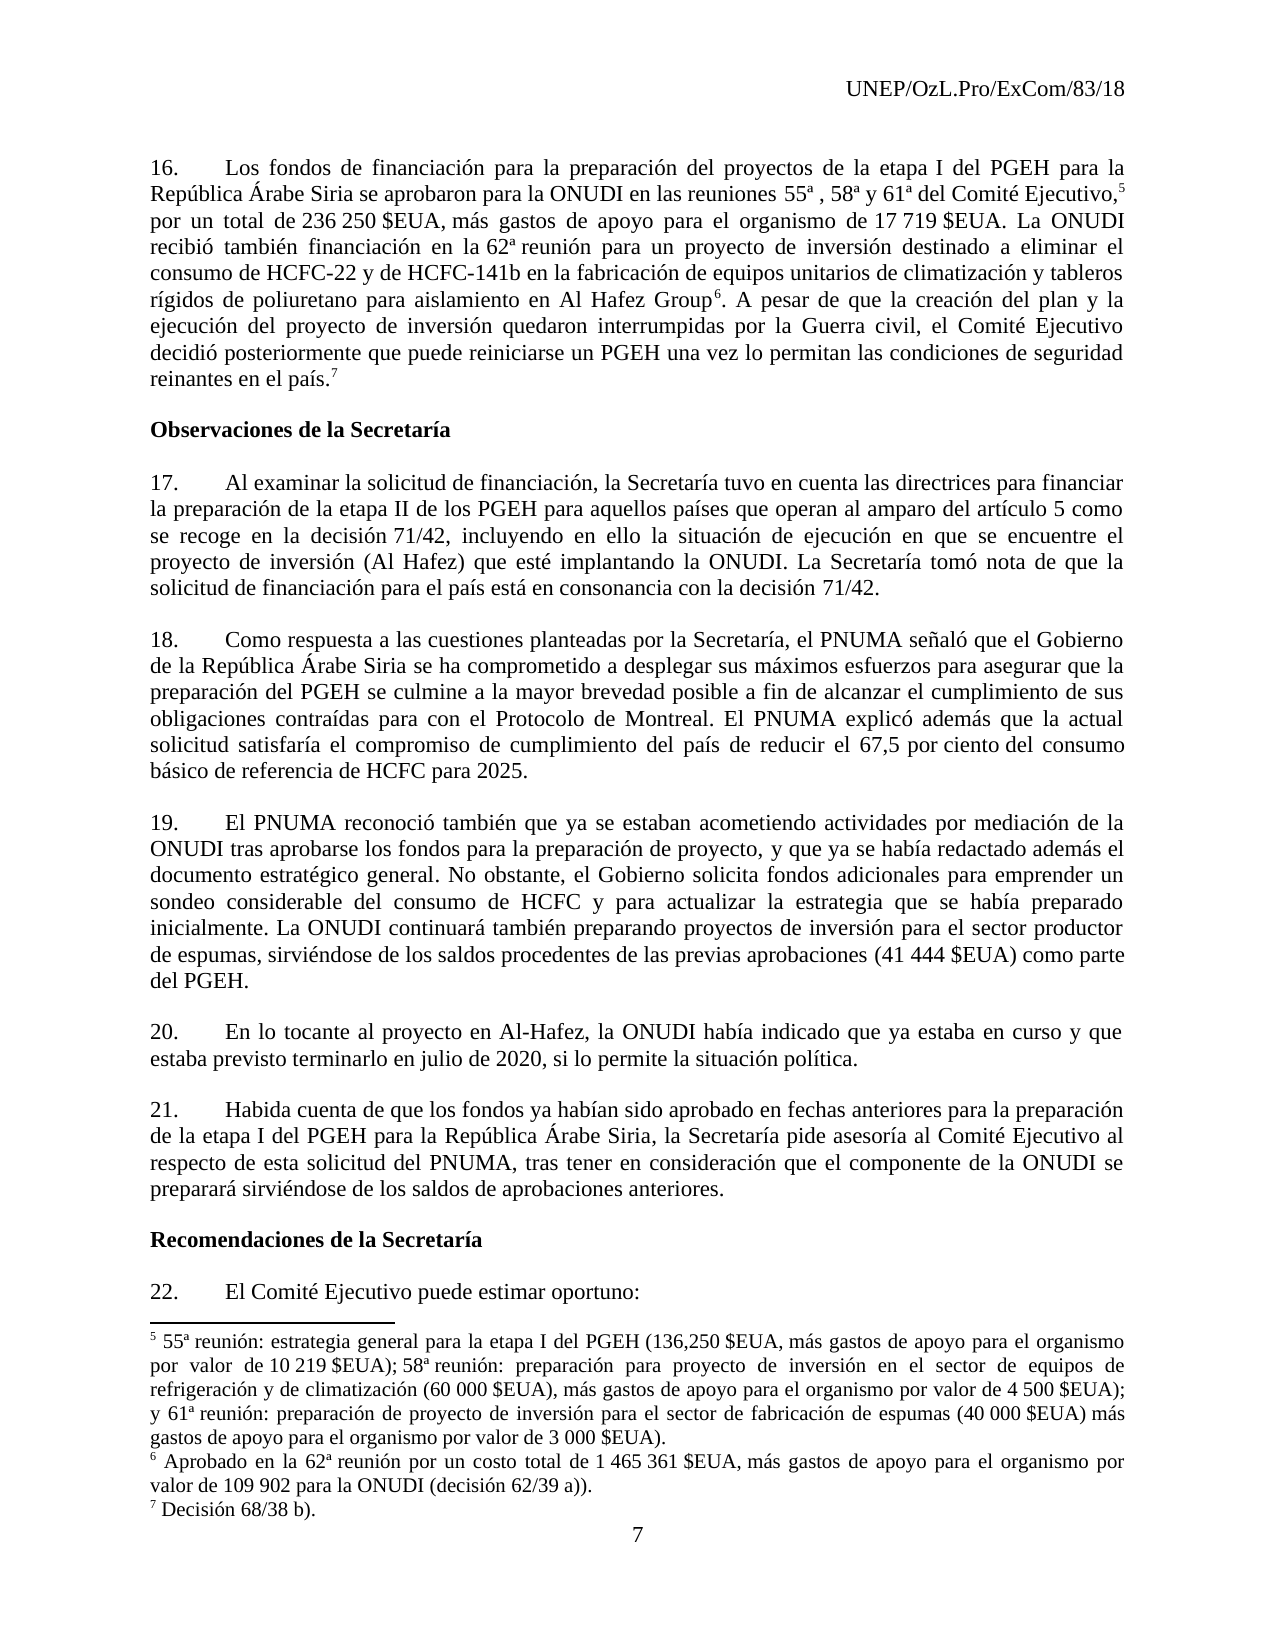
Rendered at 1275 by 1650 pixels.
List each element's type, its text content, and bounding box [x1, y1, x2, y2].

subtitle El Comité Ejecutivo puede estimar oportuno: [150, 1278, 1125, 1304]
subtitle Como respuesta a las cuestiones planteadas por la Secretaría, el PNUMA señaló que el Gobierno de la República Árabe Siria se ha comprometido a desplegar sus máximos esfuerzos para asegurar que la preparación del PGEH se culmine a la mayor brevedad posible a fin de alcanzar el cumplimiento de sus obligaciones contraídas para con el Protocolo de Montreal. El PNUMA explicó además que la actual solicitud satisfaría el compromiso de cumplimiento del país de reducir el 67,5 por ciento del consumo básico de referencia de HCFC para 2025. [150, 626, 1125, 784]
subtitle El PNUMA reconoció también que ya se estaban acometiendo actividades por mediación de la ONUDI tras aprobarse los fondos para la preparación de proyecto, y que ya se había redactado además el documento estratégico general. No obstante, el Gobierno solicita fondos adicionales para emprender un sondeo considerable del consumo de HCFC y para actualizar la estrategia que se había preparado inicialmente. La ONUDI continuará también preparando proyectos de inversión para el sector productor de espumas, sirviéndose de los saldos procedentes de las previas aprobaciones (41 444 $EUA) como parte del PGEH. [150, 809, 1125, 993]
subtitle En lo tocante al proyecto en Al-Hafez, la ONUDI había indicado que ya estaba en curso y que estaba previsto terminarlo en julio de 2020, si lo permite la situación política. [150, 1018, 1125, 1071]
text Observaciones de la Secretaría [150, 416, 1125, 443]
text Recomendaciones de la Secretaría [150, 1226, 1125, 1253]
subtitle Al examinar la solicitud de financiación, la Secretaría tuvo en cuenta las directrices para financiar la preparación de la etapa II de los PGEH para aquellos países que operan al amparo del artículo 5 como se recoge en la decisión 71/42, incluyendo en ello la situación de ejecución en que se encuentre el proyecto de inversión (Al Hafez) que esté implantando la ONUDI. La Secretaría tomó nota de que la solicitud de financiación para el país está en consonancia con la decisión 71/42. [150, 469, 1125, 601]
subtitle Los fondos de financiación para la preparación del proyectos de la etapa I del PGEH para la República Árabe Siria se aprobaron para la ONUDI en las reuniones 55ª , 58ª y 61ª del Comité Ejecutivo, por un total de 236 250 $EUA, más gastos de apoyo para el organismo de 17 719 $EUA. La ONUDI recibió también financiación en la 62ª reunión para un proyecto de inversión destinado a eliminar el consumo de HCFC-22 y de HCFC-141b en la fabricación de equipos unitarios de climatización y tableros rígidos de poliuretano para aislamiento en Al Hafez Group. A pesar de que la creación del plan y la ejecución del proyecto de inversión quedaron interrumpidas por la Guerra civil, el Comité Ejecutivo decidió posteriormente que puede reiniciarse un PGEH una vez lo permitan las condiciones de seguridad reinantes en el país. [150, 154, 1125, 391]
subtitle Habida cuenta de que los fondos ya habían sido aprobado en fechas anteriores para la preparación de la etapa I del PGEH para la República Árabe Siria, la Secretaría pide asesoría al Comité Ejecutivo al respecto de esta solicitud del PNUMA, tras tener en consideración que el componente de la ONUDI se preparará sirviéndose de los saldos de aprobaciones anteriores. [150, 1096, 1125, 1201]
